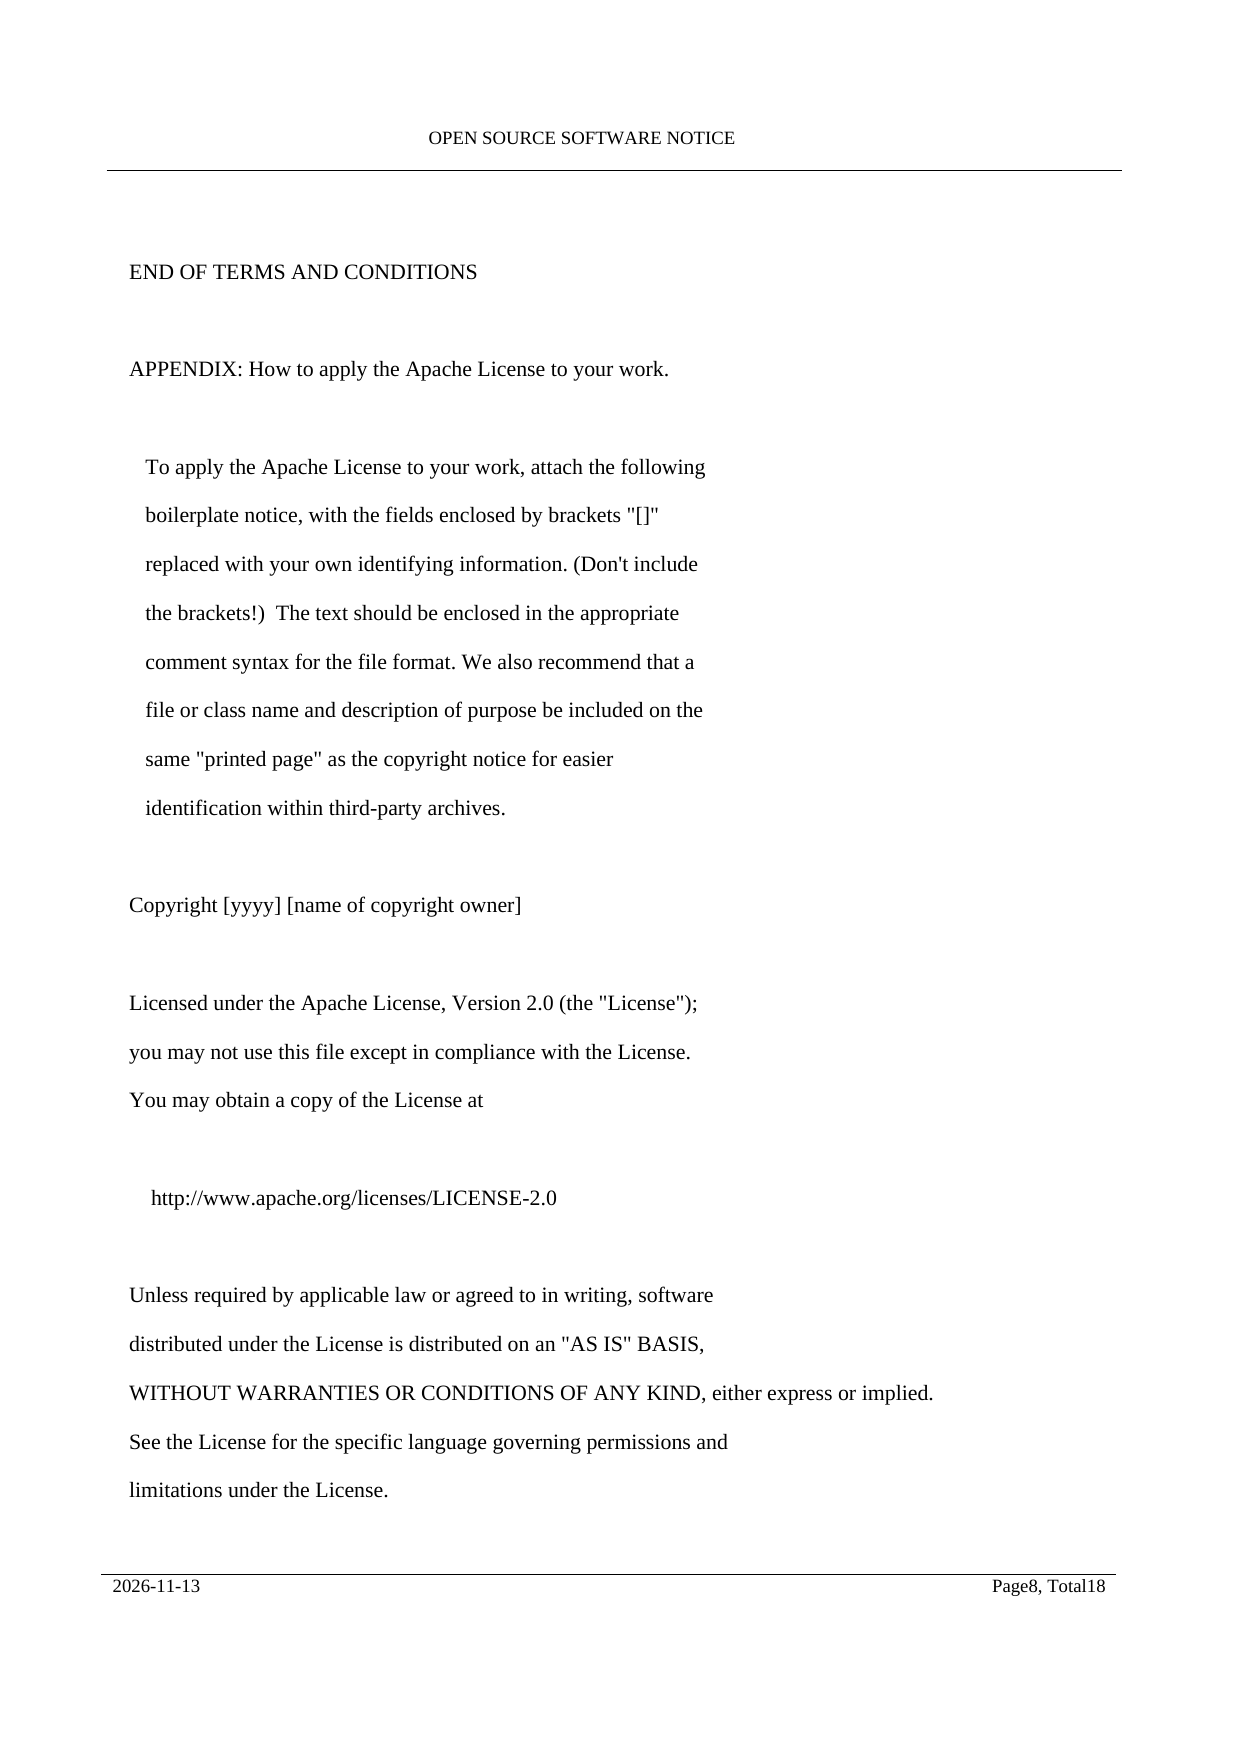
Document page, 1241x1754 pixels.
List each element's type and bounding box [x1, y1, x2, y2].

text [112, 206, 1128, 1506]
